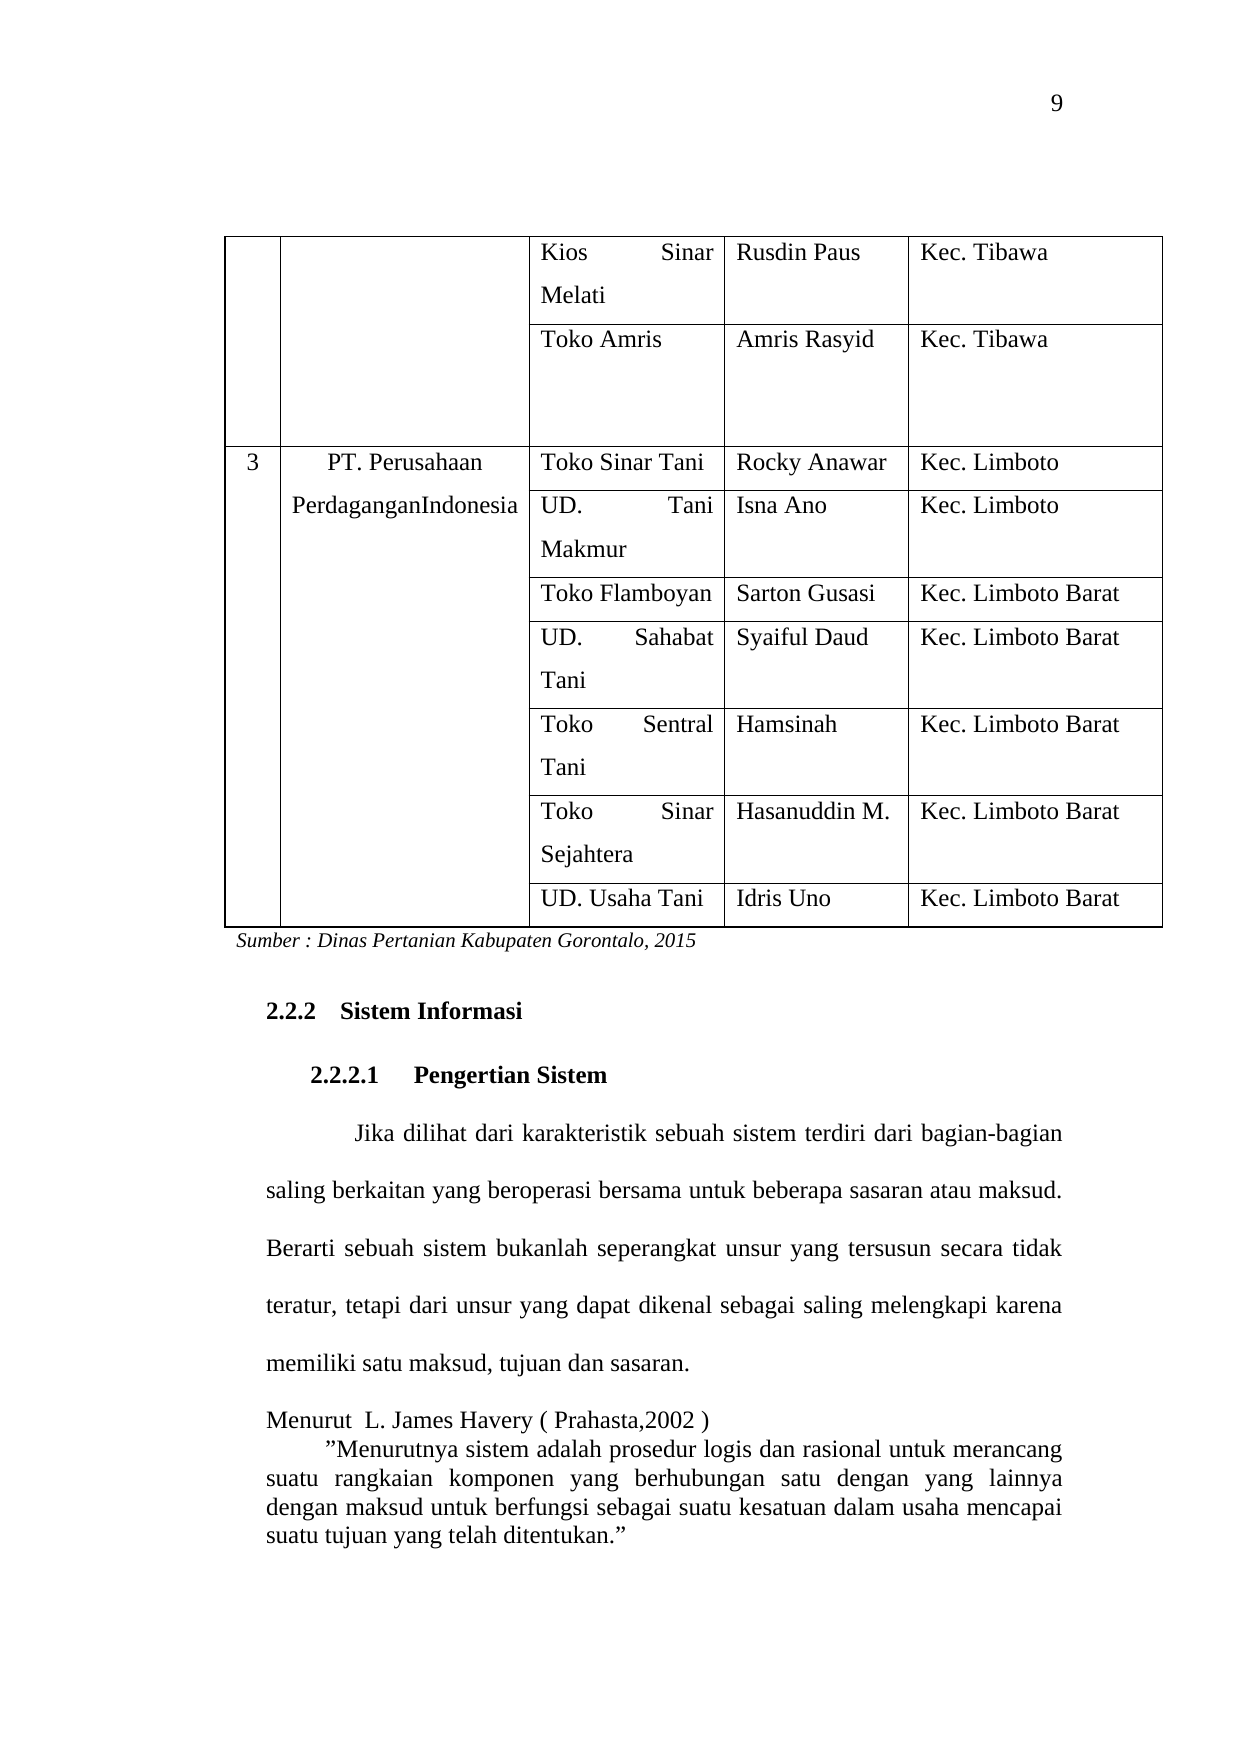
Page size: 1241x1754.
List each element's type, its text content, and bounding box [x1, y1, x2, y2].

text Sumber : Dinas Pertanian Kabupaten Gorontalo, 2015 [236, 928, 1063, 952]
table_cell Kios Sinar Melati [530, 237, 724, 323]
table_cell Kec. Limboto [909, 491, 1162, 577]
table_cell Toko Amris [530, 325, 724, 446]
table_cell 3 [226, 447, 280, 926]
text Jika dilihat dari karakteristik sebuah sistem terdiri dari bagian-bagian saling berkaitan yang beroperasi bersama untuk beberapa sasaran atau maksud. Berarti sebuah sistem bukanlah seperangkat unsur yang tersusun secara tidak teratur, tetapi dari unsur yang dapat dikenal sebagai saling melengkapi karena memiliki satu maksud, tujuan dan sasaran. [266, 1118, 1063, 1377]
table_cell Syaiful Daud [725, 622, 908, 708]
table_cell Toko Sentral Tani [530, 709, 724, 795]
table_cell Kec. Limboto Barat [909, 622, 1162, 708]
table_cell Toko Sinar Tani [530, 447, 724, 489]
text ”Menurutnya sistem adalah prosedur logis dan rasional untuk merancang suatu rangkaian komponen yang berhubungan satu dengan yang lainnya dengan maksud untuk berfungsi sebagai suatu kesatuan dalam usaha mencapai suatu tujuan yang telah ditentukan.” [266, 1434, 1063, 1549]
subtitle 2.2.2.1 Pengertian Sistem [236, 1060, 1063, 1089]
table_cell Amris Rasyid [725, 325, 908, 446]
table_cell Hamsinah [725, 709, 908, 795]
table_cell Rocky Anawar [725, 447, 908, 489]
text Menurut L. James Havery ( Prahasta,2002 ) [266, 1405, 1063, 1434]
table_cell Kec. Limboto Barat [909, 796, 1162, 882]
table_cell Idris Uno [725, 884, 908, 926]
table_cell Kec. Limboto Barat [909, 884, 1162, 926]
table_cell Sarton Gusasi [725, 578, 908, 621]
table_cell Kec. Tibawa [909, 325, 1162, 446]
table_cell Hasanuddin M. [725, 796, 908, 882]
table_cell UD. Usaha Tani [530, 884, 724, 926]
table_cell Kec. Limboto [909, 447, 1162, 489]
table_cell Kec. Tibawa [909, 237, 1162, 323]
table_cell PT. Perusahaan PerdaganganIndonesia [281, 447, 529, 926]
table_cell Rusdin Paus [725, 237, 908, 323]
table_cell Toko Flamboyan [530, 578, 724, 621]
table_cell Isna Ano [725, 491, 908, 577]
table_cell UD. Sahabat Tani [530, 622, 724, 708]
table_cell Kec. Limboto Barat [909, 709, 1162, 795]
subtitle Sistem Informasi [266, 996, 1063, 1025]
table_cell UD. Tani Makmur [530, 491, 724, 577]
table_cell Toko Sinar Sejahtera [530, 796, 724, 882]
table_cell Kec. Limboto Barat [909, 578, 1162, 621]
